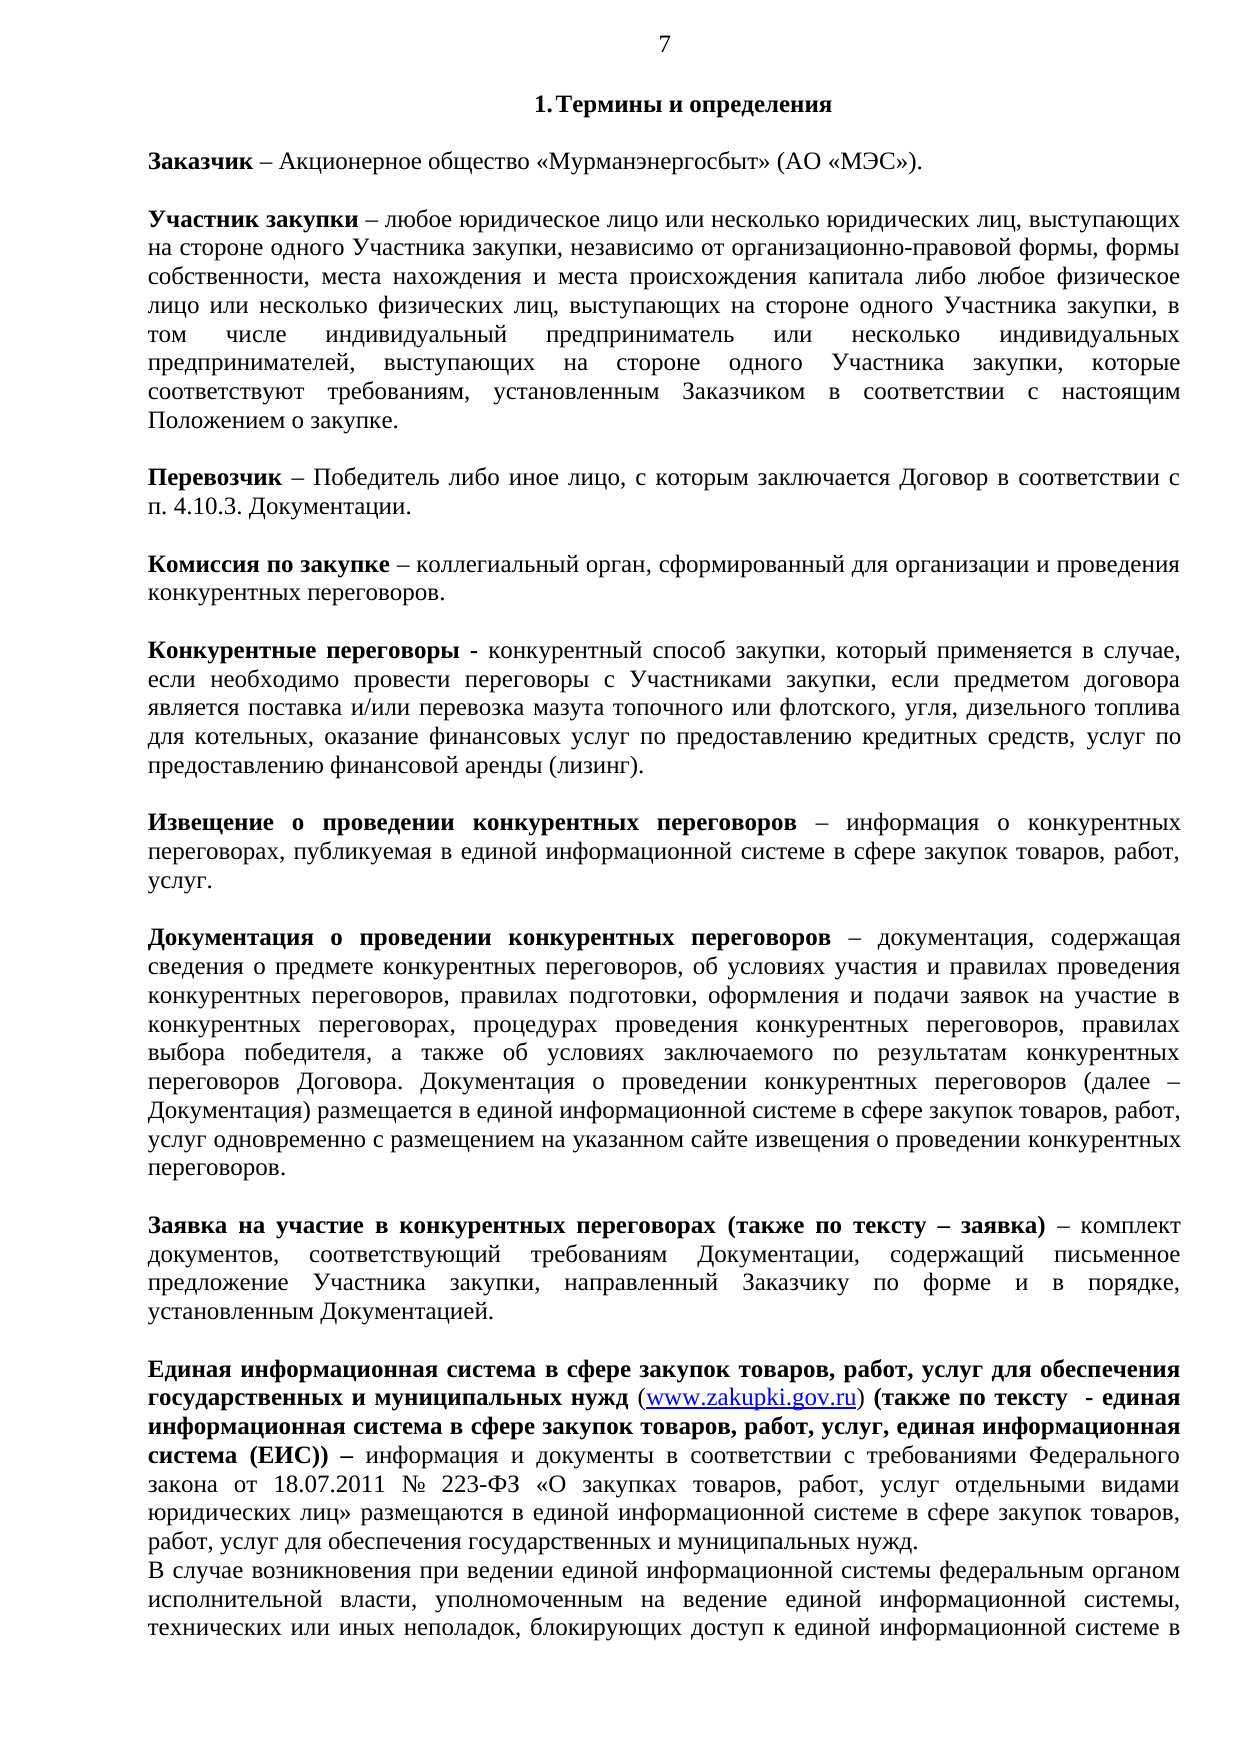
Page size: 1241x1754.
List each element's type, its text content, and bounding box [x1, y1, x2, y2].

text Участник закупки – любое юридическое лицо или несколько юридических лиц, выступающих на стороне одного Участника закупки, независимо от организационно-правовой формы, формы собственности, места нахождения и места происхождения капитала либо любое физическое лицо или несколько физических лиц, выступающих на стороне одного Участника закупки, в том числе индивидуальный предприниматель или несколько индивидуальных предпринимателей, выступающих на стороне одного Участника закупки, которые соответствуют требованиям, установленным Заказчиком в соответствии с настоящим Положением о закупке. [148, 204, 1181, 434]
text Документация о проведении конкурентных переговоров – документация, содержащая сведения о предмете конкурентных переговоров, об условиях участия и правилах проведения конкурентных переговоров, правилах подготовки, оформления и подачи заявок на участие в конкурентных переговорах, процедурах проведения конкурентных переговоров, правилах выбора победителя, а также об условиях заключаемого по результатам конкурентных переговоров Договора. Документация о проведении конкурентных переговоров (далее – Документация) размещается в единой информационной системе в сфере закупок товаров, работ, услуг одновременно с размещением на указанном сайте извещения о проведении конкурентных переговоров. [148, 922, 1181, 1181]
text Перевозчик – Победитель либо иное лицо, с которым заключается Договор в соответствии с п. 4.10.3. Документации. [148, 462, 1181, 520]
text Единая информационная система в сфере закупок товаров, работ, услуг для обеспечения государственных и муниципальных нужд (www.zakupki.gov.ru) (также по тексту - единая информационная система в сфере закупок товаров, работ, услуг, единая информационная система (ЕИС)) – информация и документы в соответствии с требованиями Федерального закона от 18.07.2011 № 223-ФЗ «О закупках товаров, работ, услуг отдельными видами юридических лиц» размещаются в единой информационной системе в сфере закупок товаров, работ, услуг для обеспечения государственных и муниципальных нужд. [148, 1354, 1181, 1555]
list Термины и определения [185, 89, 1181, 117]
text Конкурентные переговоры - конкурентный способ закупки, который применяется в случае, если необходимо провести переговоры с Участниками закупки, если предметом договора является поставка и/или перевозка мазута топочного или флотского, угля, дизельного топлива для котельных, оказание финансовых услуг по предоставлению кредитных средств, услуг по предоставлению финансовой аренды (лизинг). [148, 635, 1181, 779]
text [148, 1555, 1181, 1641]
text Извещение о проведении конкурентных переговоров – информация о конкурентных переговорах, публикуемая в единой информационной системе в сфере закупок товаров, работ, услуг. [148, 807, 1181, 894]
text Заявка на участие в конкурентных переговорах (также по тексту – заявка) – комплект документов, соответствующий требованиям Документации, содержащий письменное предложение Участника закупки, направленный Заказчику по форме и в порядке, установленным Документацией. [148, 1210, 1181, 1325]
text Заказчик – Акционерное общество «Мурманэнергосбыт» (АО «МЭС»). [148, 146, 1181, 175]
text Комиссия по закупке – коллегиальный орган, сформированный для организации и проведения конкурентных переговоров. [148, 549, 1181, 606]
